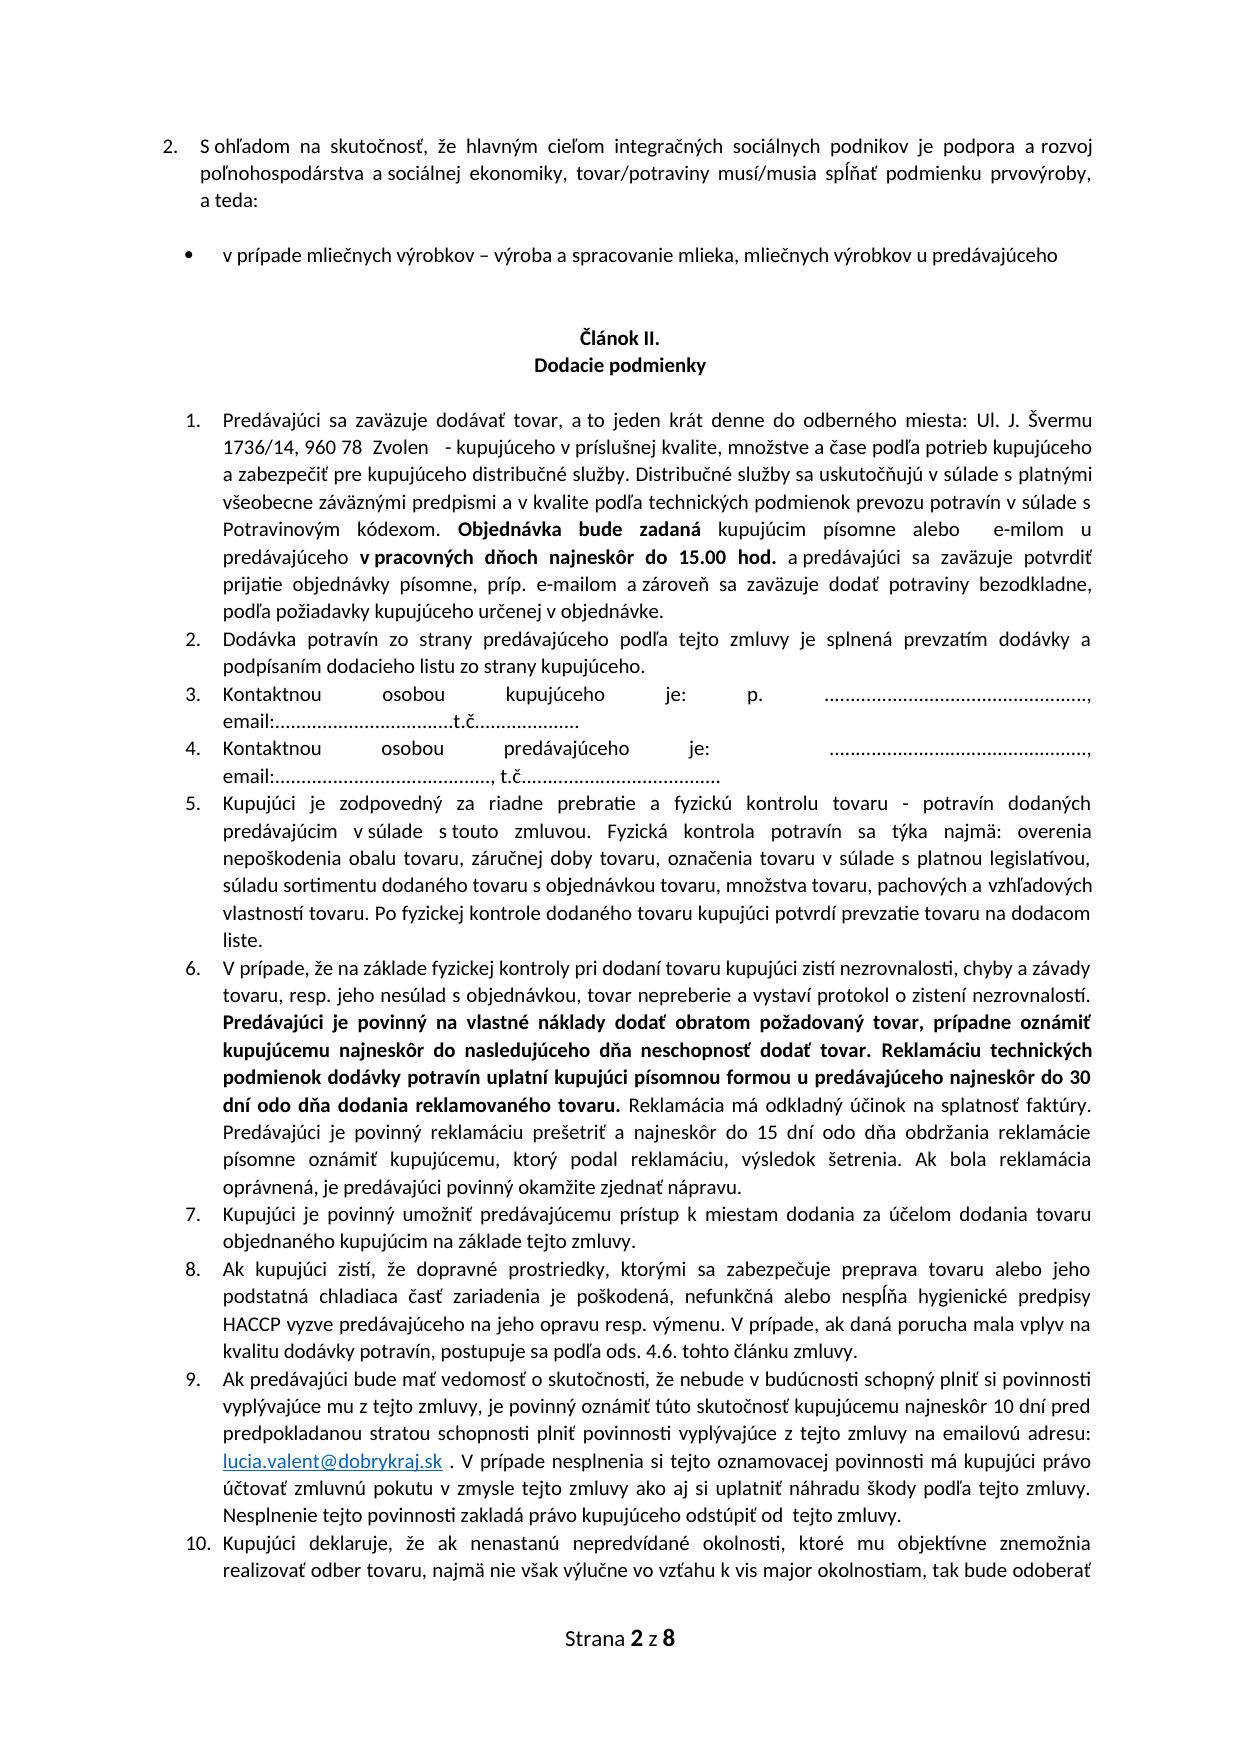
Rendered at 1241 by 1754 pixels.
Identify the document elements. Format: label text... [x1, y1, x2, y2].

list Dodacie podmienky [148, 352, 1093, 377]
list Kupujúci je povinný umožniť predávajúcemu prístup k miestam dodania za účelom dodania tovaru objednaného kupujúcim na základe tejto zmluvy. [185, 1201, 1093, 1254]
list Predávajúci sa zaväzuje dodávať tovar, a to jeden krát denne do odberného miesta: Ul. J. Švermu 1736/14, 960 78 Zvolen - kupujúceho v príslušnej kvalite, množstve a čase podľa potrieb kupujúceho a zabezpečiť pre kupujúceho distribučné služby. Distribučné služby sa uskutočňujú v súlade s platnými všeobecne záväznými predpismi a v kvalite podľa technických podmienok prevozu potravín v súlade s Potravinovým kódexom. Objednávka bude zadaná kupujúcim písomne alebo e-milom u predávajúceho v pracovných dňoch najneskôr do 15.00 hod. a predávajúci sa zaväzuje potvrdiť prijatie objednávky písomne, príp. e-mailom a zároveň sa zaväzuje dodať potraviny bezodkladne, podľa požiadavky kupujúceho určenej v objednávke. [185, 407, 1093, 624]
list Ak predávajúci bude mať vedomosť o skutočnosti, že nebude v budúcnosti schopný plniť si povinnosti vyplývajúce mu z tejto zmluvy, je povinný oznámiť túto skutočnosť kupujúcemu najneskôr 10 dní pred predpokladanou stratou schopnosti plniť povinnosti vyplývajúce z tejto zmluvy na emailovú adresu: lucia.valent@dobrykraj.sk . V prípade nesplnenia si tejto oznamovacej povinnosti má kupujúci právo účtovať zmluvnú pokutu v zmysle tejto zmluvy ako aj si uplatniť náhradu škody podľa tejto zmluvy. Nesplnenie tejto povinnosti zakladá právo kupujúceho odstúpiť od tejto zmluvy. [185, 1366, 1093, 1528]
list Ak kupujúci zistí, že dopravné prostriedky, ktorými sa zabezpečuje preprava tovaru alebo jeho podstatná chladiaca časť zariadenia je poškodená, nefunkčná alebo nespĺňa hygienické predpisy HACCP vyzve predávajúceho na jeho opravu resp. výmenu. V prípade, ak daná porucha mala vplyv na kvalitu dodávky potravín, postupuje sa podľa ods. 4.6. tohto článku zmluvy. [185, 1256, 1093, 1364]
list Článok II. [148, 325, 1093, 350]
list Kontaktnou osobou predávajúceho je: ................................................., email:........................................., t.č...................................... [185, 736, 1093, 788]
list v prípade mliečnych výrobkov – výroba a spracovanie mlieka, mliečnych výrobkov u predávajúceho [185, 242, 1093, 268]
list V prípade, že na základe fyzickej kontroly pri dodaní tovaru kupujúci zistí nezrovnalosti, chyby a závady tovaru, resp. jeho nesúlad s objednávkou, tovar nepreberie a vystaví protokol o zistení nezrovnalostí. Predávajúci je povinný na vlastné náklady dodať obratom požadovaný tovar, prípadne oznámiť kupujúcemu najneskôr do nasledujúceho dňa neschopnosť dodať tovar. Reklamáciu technických podmienok dodávky potravín uplatní kupujúci písomnou formou u predávajúceho najneskôr do 30 dní odo dňa dodania reklamovaného tovaru. Reklamácia má odkladný účinok na splatnosť faktúry. Predávajúci je povinný reklamáciu prešetriť a najneskôr do 15 dní odo dňa obdržania reklamácie písomne oznámiť kupujúcemu, ktorý podal reklamáciu, výsledok šetrenia. Ak bola reklamácia oprávnená, je predávajúci povinný okamžite zjednať nápravu. [185, 955, 1093, 1199]
list Kupujúci je zodpovedný za riadne prebratie a fyzickú kontrolu tovaru - potravín dodaných predávajúcim v súlade s touto zmluvou. Fyzická kontrola potravín sa týka najmä: overenia nepoškodenia obalu tovaru, záručnej doby tovaru, označenia tovaru v súlade s platnou legislatívou, súladu sortimentu dodaného tovaru s objednávkou tovaru, množstva tovaru, pachových a vzhľadových vlastností tovaru. Po fyzickej kontrole dodaného tovaru kupujúci potvrdí prevzatie tovaru na dodacom liste. [185, 790, 1093, 953]
list S ohľadom na skutočnosť, že hlavným cieľom integračných sociálnych podnikov je podpora a rozvoj poľnohospodárstva a sociálnej ekonomiky, tovar/potraviny musí/musia spĺňať podmienku prvovýroby, a teda: [162, 133, 1093, 213]
list Kontaktnou osobou kupujúceho je: p. .................................................., email:..................................t.č.................... [185, 681, 1093, 734]
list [185, 1530, 1093, 1583]
list Dodávka potravín zo strany predávajúceho podľa tejto zmluvy je splnená prevzatím dodávky a podpísaním dodacieho listu zo strany kupujúceho. [185, 626, 1093, 679]
